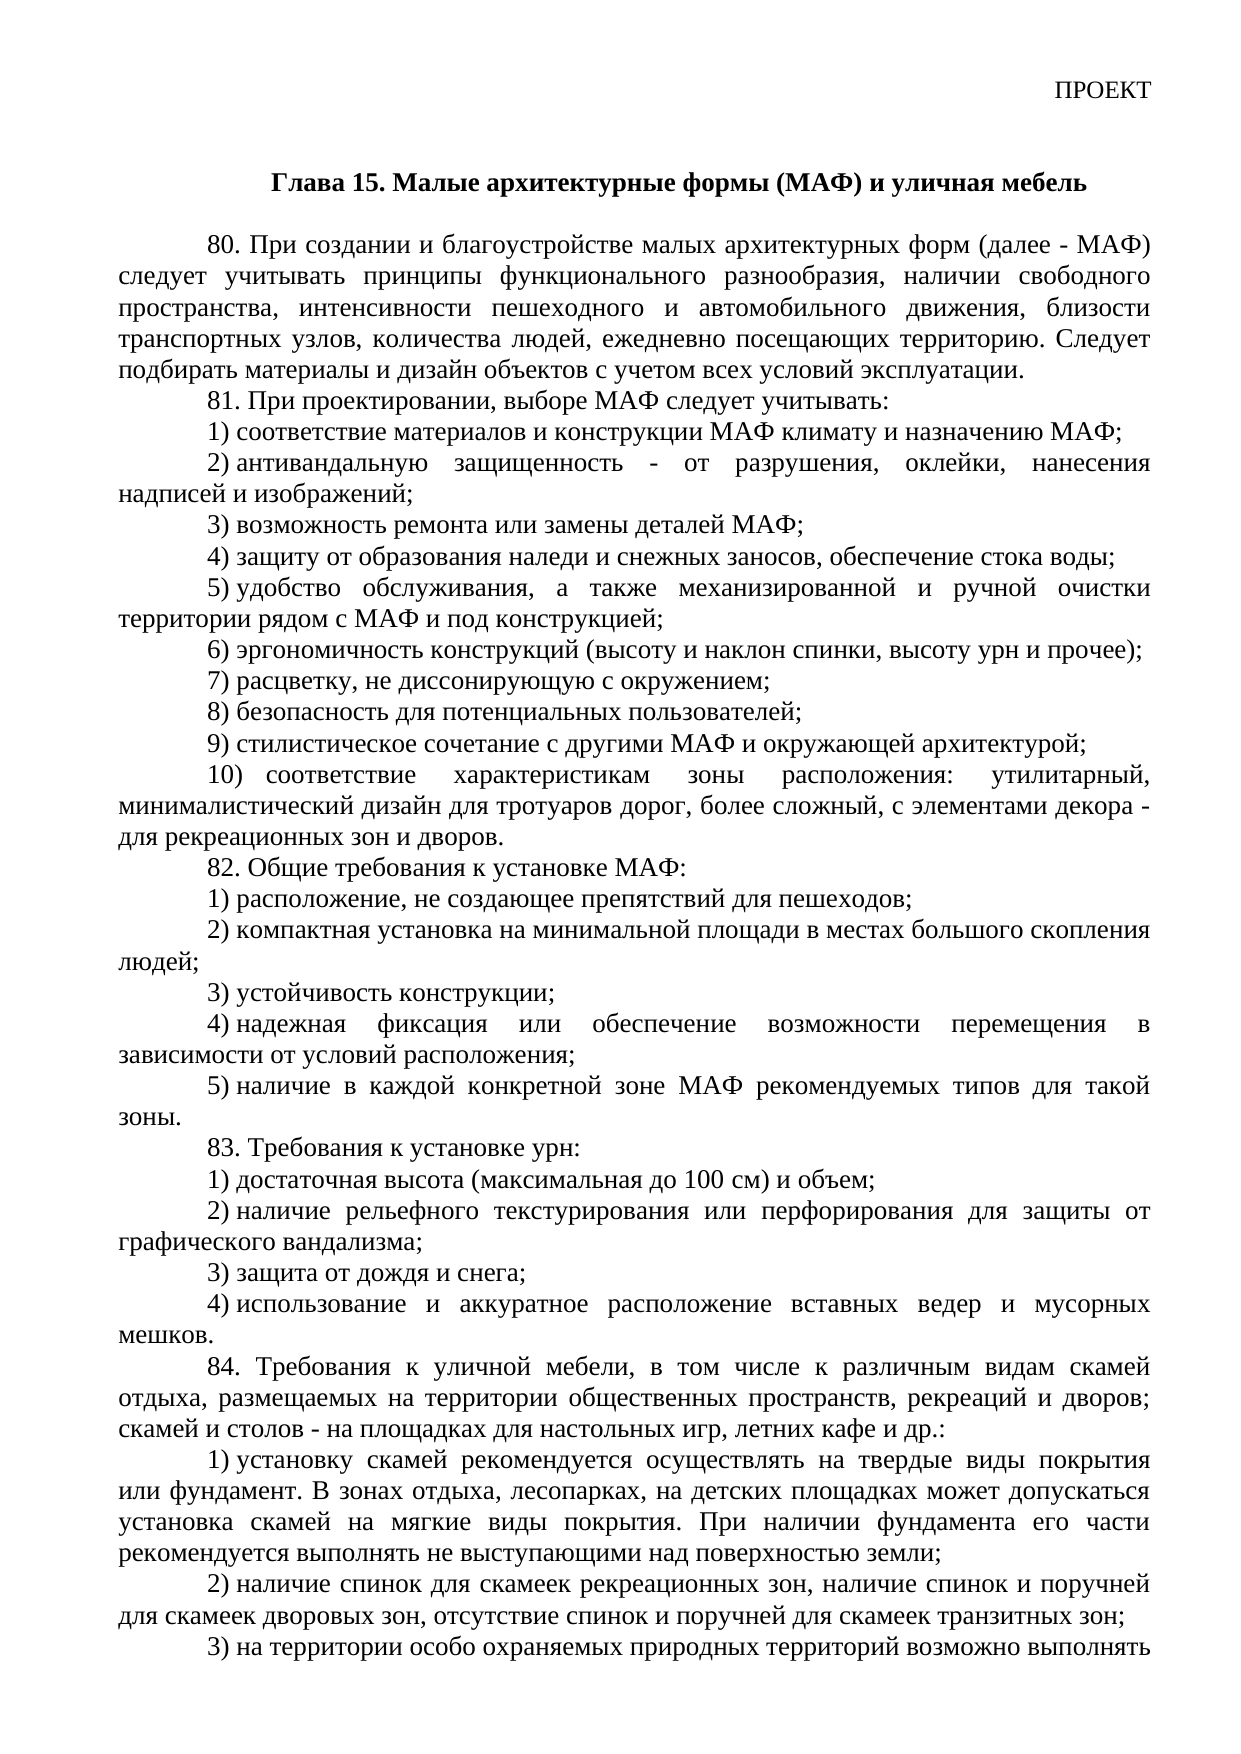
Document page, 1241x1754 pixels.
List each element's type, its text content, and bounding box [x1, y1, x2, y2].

list защиту от образования наледи и снежных заносов, обеспечение стока воды; [118, 540, 1152, 571]
list использование и аккуратное расположение вставных ведер и мусорных мешков. [118, 1287, 1152, 1349]
list расцветку, не диссонирующую с окружением; [118, 664, 1152, 696]
list стилистическое сочетание с другими МАФ и окружающей архитектурой; [118, 727, 1152, 758]
list установку скамей рекомендуется осуществлять на твердые виды покрытия или фундамент. В зонах отдыха, лесопарках, на детских площадках может допускаться установка скамей на мягкие виды покрытия. При наличии фундамента его части рекомендуется выполнять не выступающими над поверхностью земли; [118, 1443, 1152, 1568]
list соответствие материалов и конструкции МАФ климату и назначению МАФ; [118, 415, 1152, 446]
list антивандальную защищенность - от разрушения, оклейки, нанесения надписей и изображений; [118, 446, 1152, 509]
list соответствие характеристикам зоны расположения: утилитарный, минималистический дизайн для тротуаров дорог, более сложный, с элементами декора - для рекреационных зон и дворов. [118, 758, 1152, 851]
list защита от дождя и снега; [118, 1256, 1152, 1287]
text 80. При создании и благоустройстве малых архитектурных форм (далее - МАФ) следует учитывать принципы функционального разнообразия, наличии свободного пространства, интенсивности пешеходного и автомобильного движения, близости транспортных узлов, количества людей, ежедневно посещающих территорию. Следует подбирать материалы и дизайн объектов с учетом всех условий эксплуатации. [118, 228, 1152, 384]
list надежная фиксация или обеспечение возможности перемещения в зависимости от условий расположения; [118, 1007, 1152, 1069]
text 84. Требования к уличной мебели, в том числе к различным видам скамей отдыха, размещаемых на территории общественных пространств, рекреаций и дворов; скамей и столов - на площадках для настольных игр, летних кафе и др.: [118, 1349, 1152, 1443]
text 81. При проектировании, выборе МАФ следует учитывать: [118, 384, 1152, 415]
text 83. Требования к установке урн: [118, 1132, 1152, 1163]
list эргономичность конструкций (высоту и наклон спинки, высоту урн и прочее); [118, 633, 1152, 664]
text 82. Общие требования к установке МАФ: [118, 851, 1152, 882]
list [118, 1630, 1152, 1661]
list возможность ремонта или замены деталей МАФ; [118, 509, 1152, 540]
text Глава 15. Малые архитектурные формы (МАФ) и уличная мебель [118, 166, 1152, 197]
list достаточная высота (максимальная до 100 см) и объем; [118, 1163, 1152, 1194]
list компактная установка на минимальной площади в местах большого скопления людей; [118, 913, 1152, 976]
list расположение, не создающее препятствий для пешеходов; [118, 882, 1152, 913]
list безопасность для потенциальных пользователей; [118, 696, 1152, 727]
list наличие в каждой конкретной зоне МАФ рекомендуемых типов для такой зоны. [118, 1069, 1152, 1132]
list наличие спинок для скамеек рекреационных зон, наличие спинок и поручней для скамеек дворовых зон, отсутствие спинок и поручней для скамеек транзитных зон; [118, 1568, 1152, 1630]
list наличие рельефного текстурирования или перфорирования для защиты от графического вандализма; [118, 1194, 1152, 1256]
list удобство обслуживания, а также механизированной и ручной очистки территории рядом с МАФ и под конструкцией; [118, 571, 1152, 633]
list устойчивость конструкции; [118, 976, 1152, 1007]
